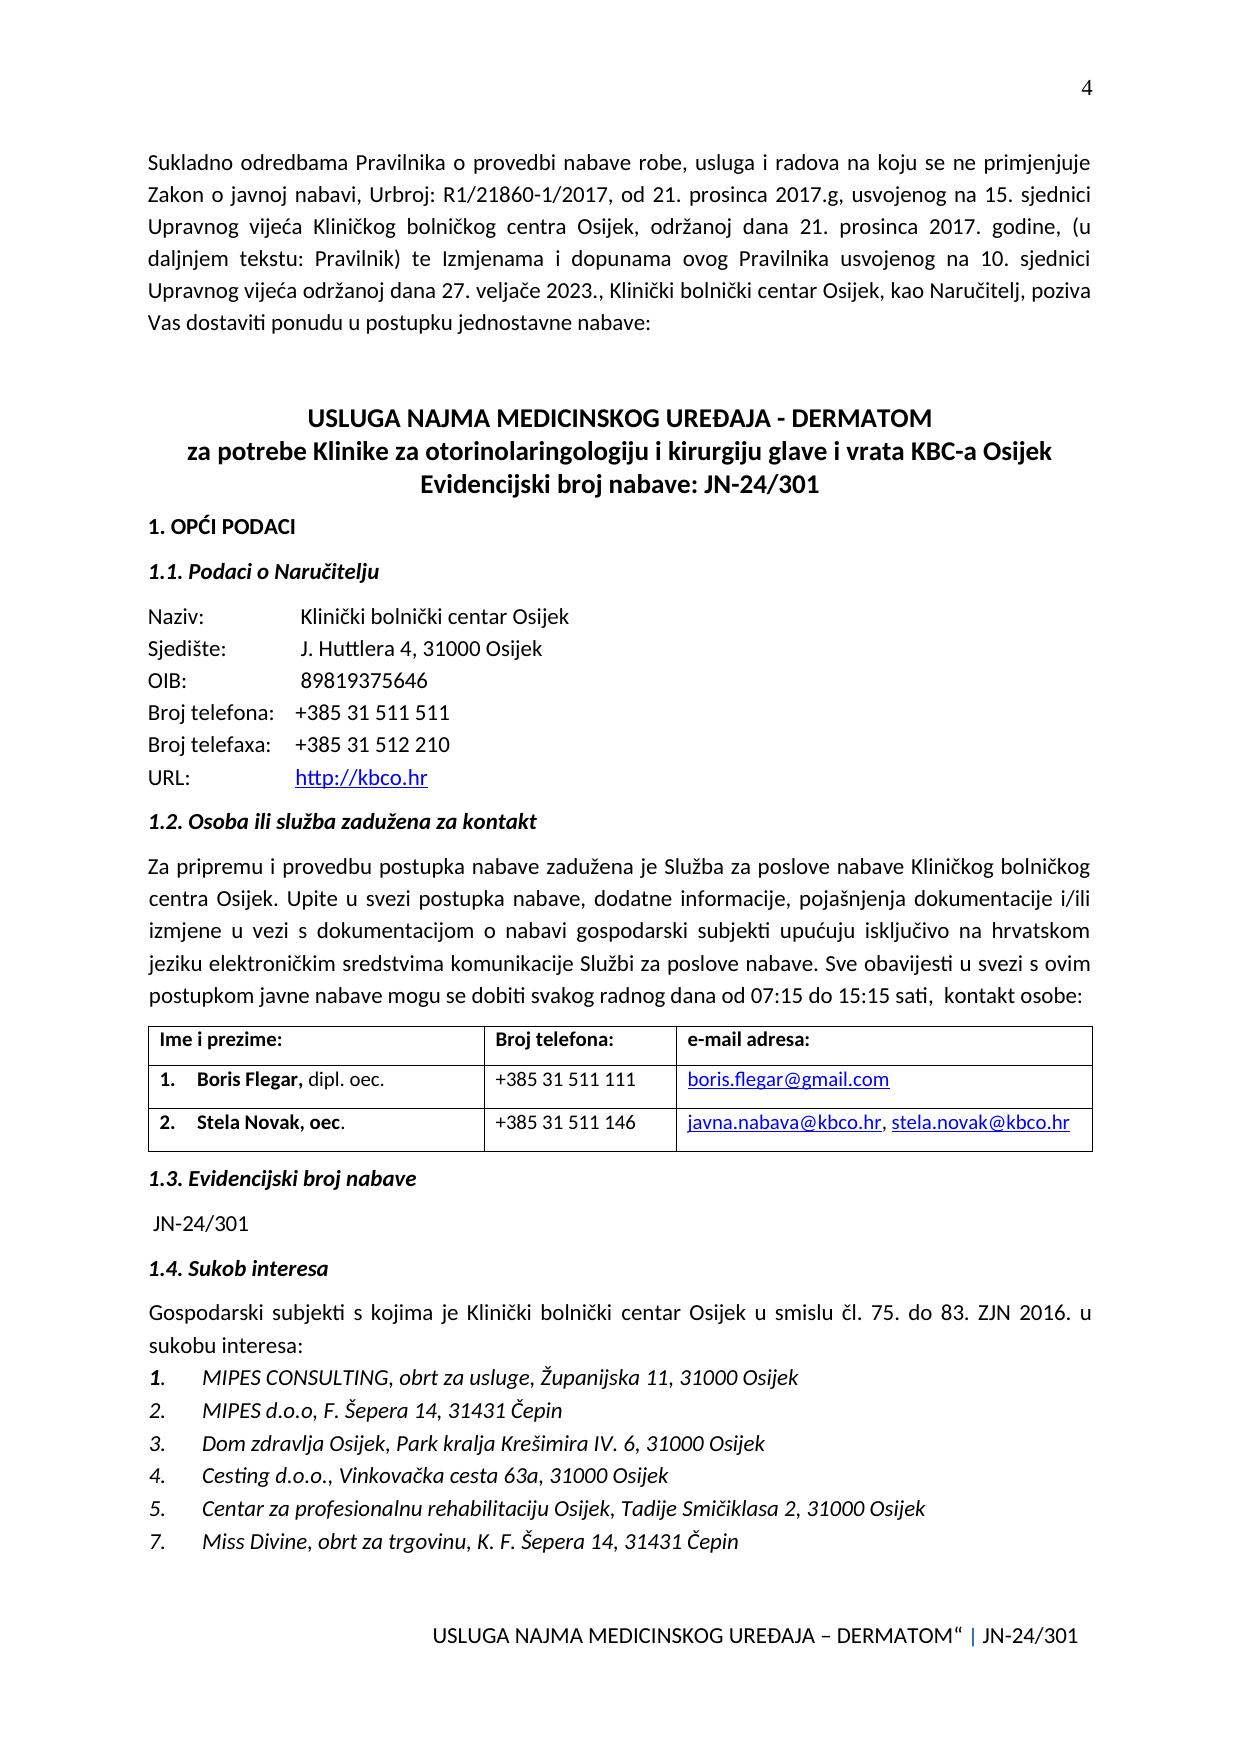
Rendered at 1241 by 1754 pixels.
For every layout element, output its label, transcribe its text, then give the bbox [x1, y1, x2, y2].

text 7. Miss Divine, obrt za trgovinu, K. F. Šepera 14, 31431 Čepin [148, 1527, 1093, 1555]
table_cell Boris Flegar, dipl. oec. [149, 1066, 484, 1108]
subtitle 1.1. Podaci o Naručitelju [148, 557, 1093, 585]
table_header Broj telefona: [485, 1027, 676, 1065]
text Sjedište: J. Huttlera 4, 31000 Osijek [148, 634, 1093, 662]
table_cell +385 31 511 146 [485, 1109, 676, 1151]
text Sukladno odredbama Pravilnika o provedbi nabave robe, usluga i radova na koju se ne primjenjuje Zakon o javnoj nabavi, Urbroj: R1/21860-1/2017, od 21. prosinca 2017.g, usvojenog na 15. sjednici Upravnog vijeća Kliničkog bolničkog centra Osijek, održanoj dana 21. prosinca 2017. godine, (u daljnjem tekstu: Pravilnik) te Izmjenama i dopunama ovog Pravilnika usvojenog na 10. sjednici Upravnog vijeća održanoj dana 27. veljače 2023., Klinički bolnički centar Osijek, kao Naručitelj, poziva Vas dostaviti ponudu u postupku jednostavne nabave: [148, 148, 1093, 337]
table_cell Stela Novak, oec. [149, 1109, 484, 1151]
text Gospodarski subjekti s kojima je Klinički bolnički centar Osijek u smislu čl. 75. do 83. ZJN 2016. u sukobu interesa: [148, 1298, 1093, 1359]
text Broj telefaxa: +385 31 512 210 [148, 731, 1093, 759]
text 4. Cesting d.o.o., Vinkovačka cesta 63a, 31000 Osijek [148, 1462, 1093, 1489]
subtitle 1.2. Osoba ili služba zadužena za kontakt [148, 807, 1093, 836]
subtitle 1. OPĆI PODACI [148, 512, 1092, 541]
table_header Ime i prezime: [149, 1027, 484, 1065]
text OIB: 89819375646 [148, 666, 1093, 694]
text USLUGA NAJMA MEDICINSKOG UREĐAJA - DERMATOM za potrebe Klinike za otorinolaringologiju i kirurgiju glave i vrata KBC-a Osijek [148, 401, 1093, 467]
text 5. Centar za profesionalnu rehabilitaciju Osijek, Tadije Smičiklasa 2, 31000 Osijek [148, 1494, 1093, 1522]
text Za pripremu i provedbu postupka nabave zadužena je Služba za poslove nabave Kliničkog bolničkog centra Osijek. Upite u svezi postupka nabave, dodatne informacije, pojašnjenja dokumentacije i/ili izmjene u vezi s dokumentacijom o nabavi gospodarski subjekti upućuju isključivo na hrvatskom jeziku elektroničkim sredstvima komunikacije Službi za poslove nabave. Sve obavijesti u svezi s ovim postupkom javne nabave mogu se dobiti svakog radnog dana od 07:15 do 15:15 sati, kontakt osobe: [148, 852, 1093, 1009]
text Broj telefona: +385 31 511 511 [148, 698, 1093, 726]
text 1. MIPES CONSULTING, obrt za usluge, Županijska 11, 31000 Osijek [148, 1363, 1093, 1391]
text 3. Dom zdravlja Osijek, Park kralja Krešimira IV. 6, 31000 Osijek [148, 1429, 1093, 1457]
table_cell javna.nabava@kbco.hr, stela.novak@kbco.hr [677, 1109, 1092, 1151]
text URL: http://kbco.hr [148, 763, 1093, 791]
table_header e-mail adresa: [677, 1027, 1092, 1065]
text Evidencijski broj nabave: JN-24/301 [148, 467, 1093, 500]
subtitle 1.3. Evidencijski broj nabave [148, 1164, 1093, 1192]
text JN-24/301 [148, 1209, 1093, 1237]
text 2. MIPES d.o.o, F. Šepera 14, 31431 Čepin [148, 1396, 1093, 1424]
text Naziv: Klinički bolnički centar Osijek [148, 602, 1093, 630]
table_cell +385 31 511 111 [485, 1066, 676, 1108]
subtitle 1.4. Sukob interesa [148, 1254, 1093, 1282]
table_cell boris.flegar@gmail.com [677, 1066, 1092, 1108]
